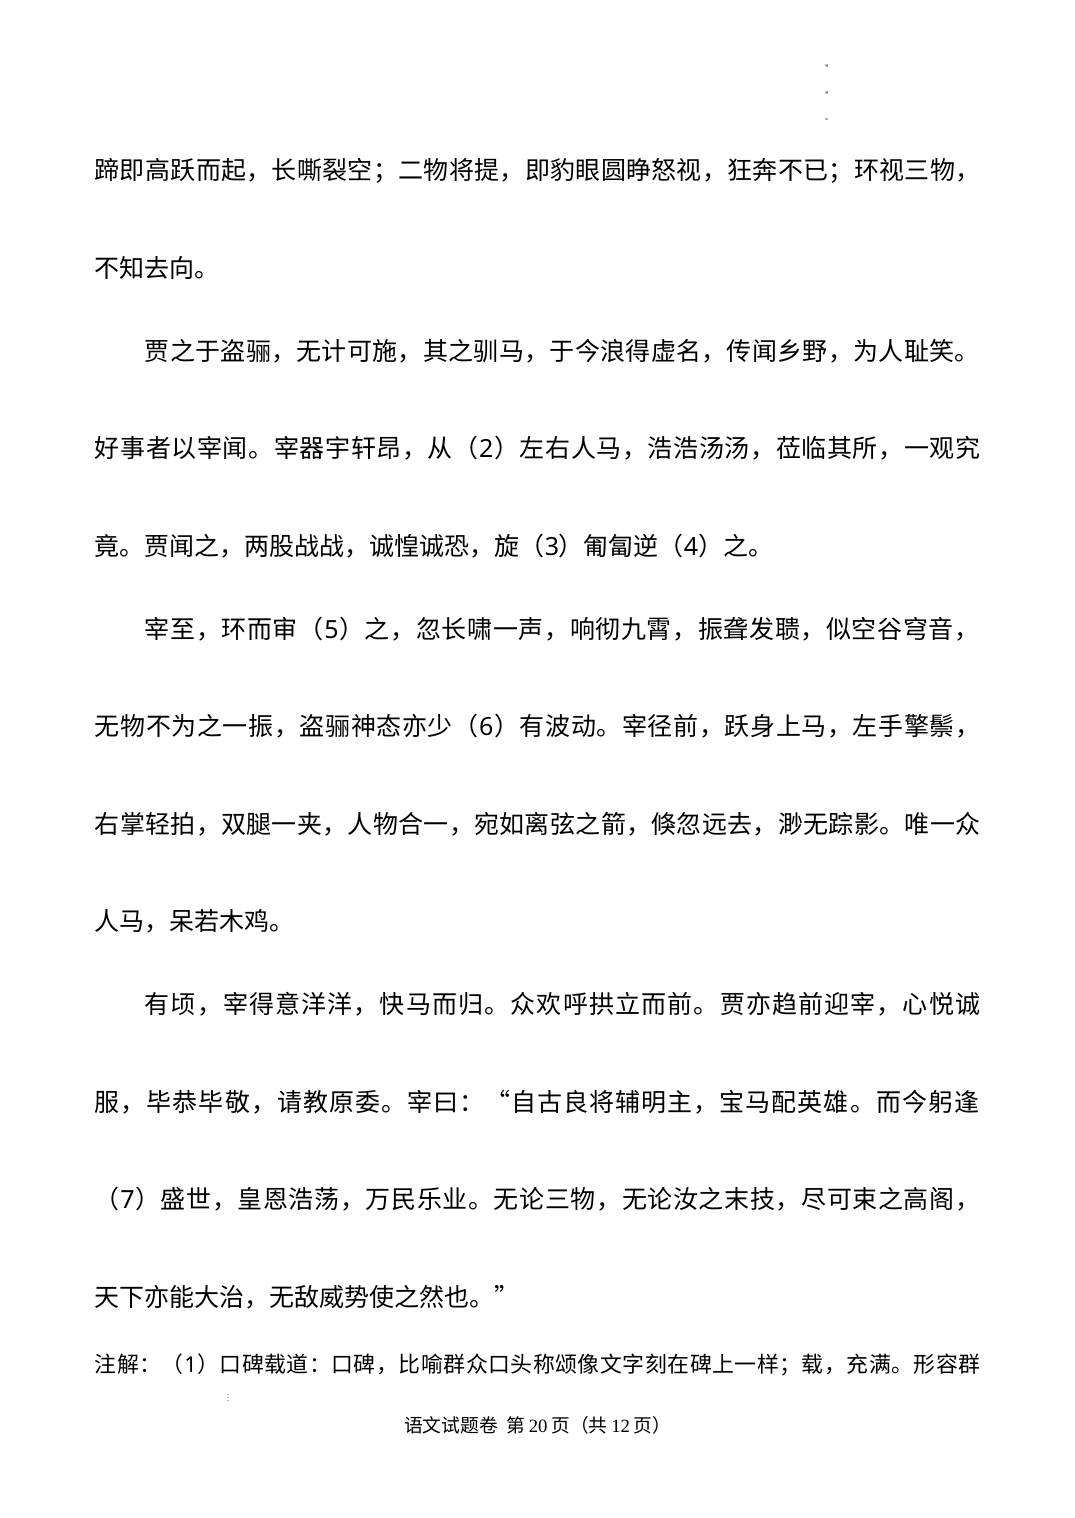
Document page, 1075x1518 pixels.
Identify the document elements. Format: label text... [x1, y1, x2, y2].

list 贾之于盗骊，无计可施，其之驯马，于今浪得虚名，传闻乡野，为人耻笑。好事者以宰闻。宰器宇轩昂，从（2）左右人马，浩浩汤汤，莅临其所，一观究竟。贾闻之，两股战战，诚惶诚恐，旋（3）匍匐逆（4）之。 [94, 317, 980, 577]
list 有顷，宰得意洋洋，快马而归。众欢呼拱立而前。贾亦趋前迎宰，心悦诚服，毕恭毕敬，请教原委。宰曰：“自古良将辅明主，宝马配英雄。而今躬逢（7）盛世，皇恩浩荡，万民乐业。无论三物，无论汝之末技，尽可束之高阁，天下亦能大治，无敌威势使之然也。” [94, 971, 980, 1328]
list 宰至，环而审（5）之，忽长啸一声，响彻九霄，振聋发聩，似空谷穹音，无物不为之一振，盗骊神态亦少（6）有波动。宰径前，跃身上马，左手擎鬃，右掌轻拍，双腿一夹，人物合一，宛如离弦之箭，倏忽远去，渺无踪影。唯一众人马，呆若木鸡。 [94, 595, 980, 952]
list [94, 136, 980, 299]
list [94, 1346, 980, 1379]
